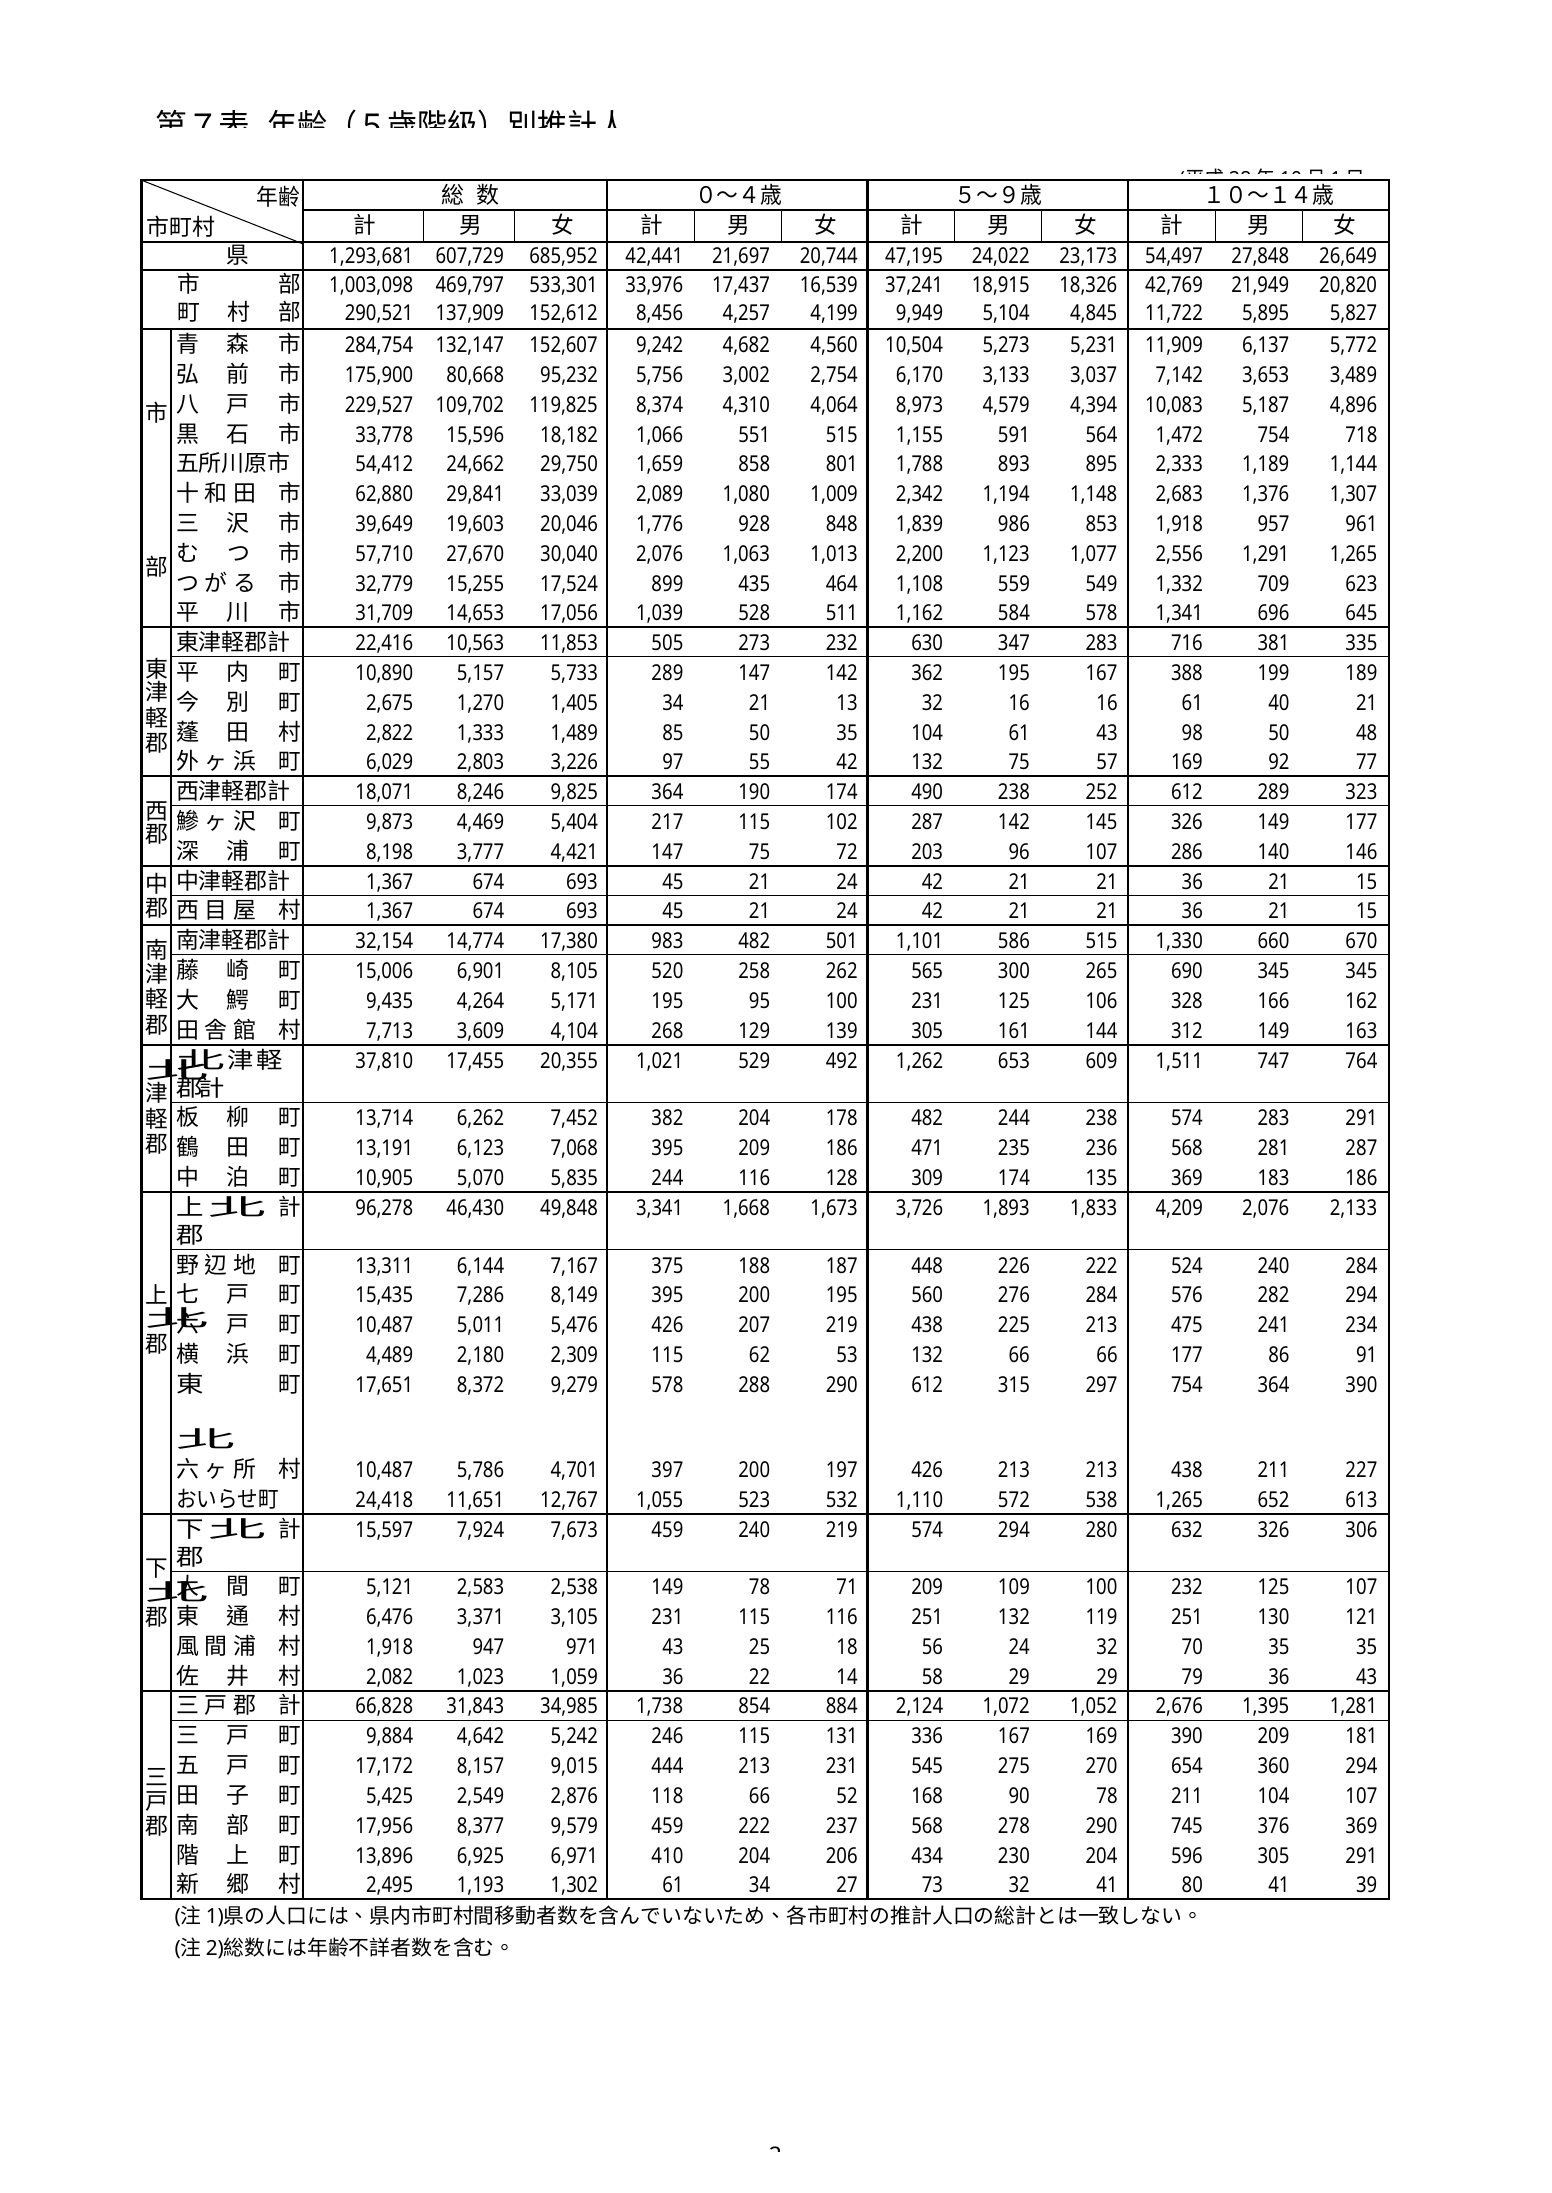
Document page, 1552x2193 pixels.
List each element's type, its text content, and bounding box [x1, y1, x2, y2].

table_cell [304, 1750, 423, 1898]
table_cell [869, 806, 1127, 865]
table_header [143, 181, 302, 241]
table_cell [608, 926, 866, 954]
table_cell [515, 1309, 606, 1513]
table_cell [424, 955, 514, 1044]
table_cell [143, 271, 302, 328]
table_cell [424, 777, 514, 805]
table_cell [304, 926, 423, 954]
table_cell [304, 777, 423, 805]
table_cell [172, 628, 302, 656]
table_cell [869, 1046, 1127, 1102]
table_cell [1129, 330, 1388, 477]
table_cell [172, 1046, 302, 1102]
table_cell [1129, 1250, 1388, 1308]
text (注1)県の人口には、県内市町村間移動者数を含んでいないため、各市町村の推計人口の総計とは一致しない。 [174, 1901, 1409, 1929]
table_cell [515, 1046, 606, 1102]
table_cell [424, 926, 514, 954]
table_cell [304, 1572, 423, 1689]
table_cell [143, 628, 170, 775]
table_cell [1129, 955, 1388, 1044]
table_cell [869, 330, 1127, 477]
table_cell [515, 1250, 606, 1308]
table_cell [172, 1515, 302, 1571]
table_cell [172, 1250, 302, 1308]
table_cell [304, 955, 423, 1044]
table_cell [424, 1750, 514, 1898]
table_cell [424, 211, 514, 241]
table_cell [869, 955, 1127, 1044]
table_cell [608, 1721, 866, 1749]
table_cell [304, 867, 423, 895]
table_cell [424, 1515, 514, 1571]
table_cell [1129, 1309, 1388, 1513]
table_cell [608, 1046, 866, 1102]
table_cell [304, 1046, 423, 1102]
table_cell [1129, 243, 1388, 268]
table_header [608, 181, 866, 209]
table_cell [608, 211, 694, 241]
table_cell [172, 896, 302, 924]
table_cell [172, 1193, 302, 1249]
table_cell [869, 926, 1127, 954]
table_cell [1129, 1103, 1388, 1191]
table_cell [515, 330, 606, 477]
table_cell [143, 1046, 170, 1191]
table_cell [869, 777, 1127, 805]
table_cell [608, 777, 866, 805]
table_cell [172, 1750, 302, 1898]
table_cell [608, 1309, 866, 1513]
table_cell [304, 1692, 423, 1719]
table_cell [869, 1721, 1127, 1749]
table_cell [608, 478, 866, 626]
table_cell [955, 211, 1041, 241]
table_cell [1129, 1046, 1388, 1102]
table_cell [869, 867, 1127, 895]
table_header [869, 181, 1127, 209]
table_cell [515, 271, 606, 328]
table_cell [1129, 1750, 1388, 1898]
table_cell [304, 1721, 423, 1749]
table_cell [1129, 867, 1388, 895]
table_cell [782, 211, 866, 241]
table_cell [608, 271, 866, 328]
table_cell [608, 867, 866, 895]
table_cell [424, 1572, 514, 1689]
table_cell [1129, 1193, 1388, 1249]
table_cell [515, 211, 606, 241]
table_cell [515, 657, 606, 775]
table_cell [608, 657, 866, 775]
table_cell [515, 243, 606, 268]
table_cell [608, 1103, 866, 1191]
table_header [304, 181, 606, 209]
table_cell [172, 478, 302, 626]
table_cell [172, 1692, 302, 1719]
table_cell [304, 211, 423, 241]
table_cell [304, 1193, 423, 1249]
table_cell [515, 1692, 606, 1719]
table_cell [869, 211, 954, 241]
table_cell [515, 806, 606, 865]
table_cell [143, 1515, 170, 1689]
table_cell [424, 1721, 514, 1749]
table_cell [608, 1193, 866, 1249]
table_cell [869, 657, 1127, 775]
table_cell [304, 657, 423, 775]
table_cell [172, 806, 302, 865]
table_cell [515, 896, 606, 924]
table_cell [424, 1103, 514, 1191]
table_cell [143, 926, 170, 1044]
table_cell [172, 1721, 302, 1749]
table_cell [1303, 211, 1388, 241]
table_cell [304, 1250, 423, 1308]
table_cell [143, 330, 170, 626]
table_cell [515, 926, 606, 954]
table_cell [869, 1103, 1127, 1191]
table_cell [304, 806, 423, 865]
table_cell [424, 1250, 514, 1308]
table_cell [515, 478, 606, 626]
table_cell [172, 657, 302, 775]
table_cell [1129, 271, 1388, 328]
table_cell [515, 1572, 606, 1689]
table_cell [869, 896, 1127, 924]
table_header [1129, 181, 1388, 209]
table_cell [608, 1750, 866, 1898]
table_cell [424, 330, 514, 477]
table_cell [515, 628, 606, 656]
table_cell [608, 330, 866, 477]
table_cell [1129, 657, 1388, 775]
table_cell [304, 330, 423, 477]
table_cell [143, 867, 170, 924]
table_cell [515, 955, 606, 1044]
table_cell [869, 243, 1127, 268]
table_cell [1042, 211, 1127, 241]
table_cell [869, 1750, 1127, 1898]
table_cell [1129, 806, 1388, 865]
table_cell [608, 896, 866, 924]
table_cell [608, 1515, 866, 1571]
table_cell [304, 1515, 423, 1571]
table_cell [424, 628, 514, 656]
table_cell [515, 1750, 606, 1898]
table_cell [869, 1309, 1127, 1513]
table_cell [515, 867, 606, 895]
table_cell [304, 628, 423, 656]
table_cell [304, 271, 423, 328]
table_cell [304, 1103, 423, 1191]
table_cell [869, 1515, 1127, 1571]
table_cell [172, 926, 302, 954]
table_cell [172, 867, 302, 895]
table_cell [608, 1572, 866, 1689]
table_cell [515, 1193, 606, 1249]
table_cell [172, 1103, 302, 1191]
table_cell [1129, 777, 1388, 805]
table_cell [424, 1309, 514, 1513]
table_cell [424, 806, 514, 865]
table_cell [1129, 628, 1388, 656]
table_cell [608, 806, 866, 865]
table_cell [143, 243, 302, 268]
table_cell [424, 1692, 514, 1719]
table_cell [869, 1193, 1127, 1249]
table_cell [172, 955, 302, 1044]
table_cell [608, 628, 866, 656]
text (注2)総数には年齢不詳者数を含む。 [174, 1933, 1409, 1962]
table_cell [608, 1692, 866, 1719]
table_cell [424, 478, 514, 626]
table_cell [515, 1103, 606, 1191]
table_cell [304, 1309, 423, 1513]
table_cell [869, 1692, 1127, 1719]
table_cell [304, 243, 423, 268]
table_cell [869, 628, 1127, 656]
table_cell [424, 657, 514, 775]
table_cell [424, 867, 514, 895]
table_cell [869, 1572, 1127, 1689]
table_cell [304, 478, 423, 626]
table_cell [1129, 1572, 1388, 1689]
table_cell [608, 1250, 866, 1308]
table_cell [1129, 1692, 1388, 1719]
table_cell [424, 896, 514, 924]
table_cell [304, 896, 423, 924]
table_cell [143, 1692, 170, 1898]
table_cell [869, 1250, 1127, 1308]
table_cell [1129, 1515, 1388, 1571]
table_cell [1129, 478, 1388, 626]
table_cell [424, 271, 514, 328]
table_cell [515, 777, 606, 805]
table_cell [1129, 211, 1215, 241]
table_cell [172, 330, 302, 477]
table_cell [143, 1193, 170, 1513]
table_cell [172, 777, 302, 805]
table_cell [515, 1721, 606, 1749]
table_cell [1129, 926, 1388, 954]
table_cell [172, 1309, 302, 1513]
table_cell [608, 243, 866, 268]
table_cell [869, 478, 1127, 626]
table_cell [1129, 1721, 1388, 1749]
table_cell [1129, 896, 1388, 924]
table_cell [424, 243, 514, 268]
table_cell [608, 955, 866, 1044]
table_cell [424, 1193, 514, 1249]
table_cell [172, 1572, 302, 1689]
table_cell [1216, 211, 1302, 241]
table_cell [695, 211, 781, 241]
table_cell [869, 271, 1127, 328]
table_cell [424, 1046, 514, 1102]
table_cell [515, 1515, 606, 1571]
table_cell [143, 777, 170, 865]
